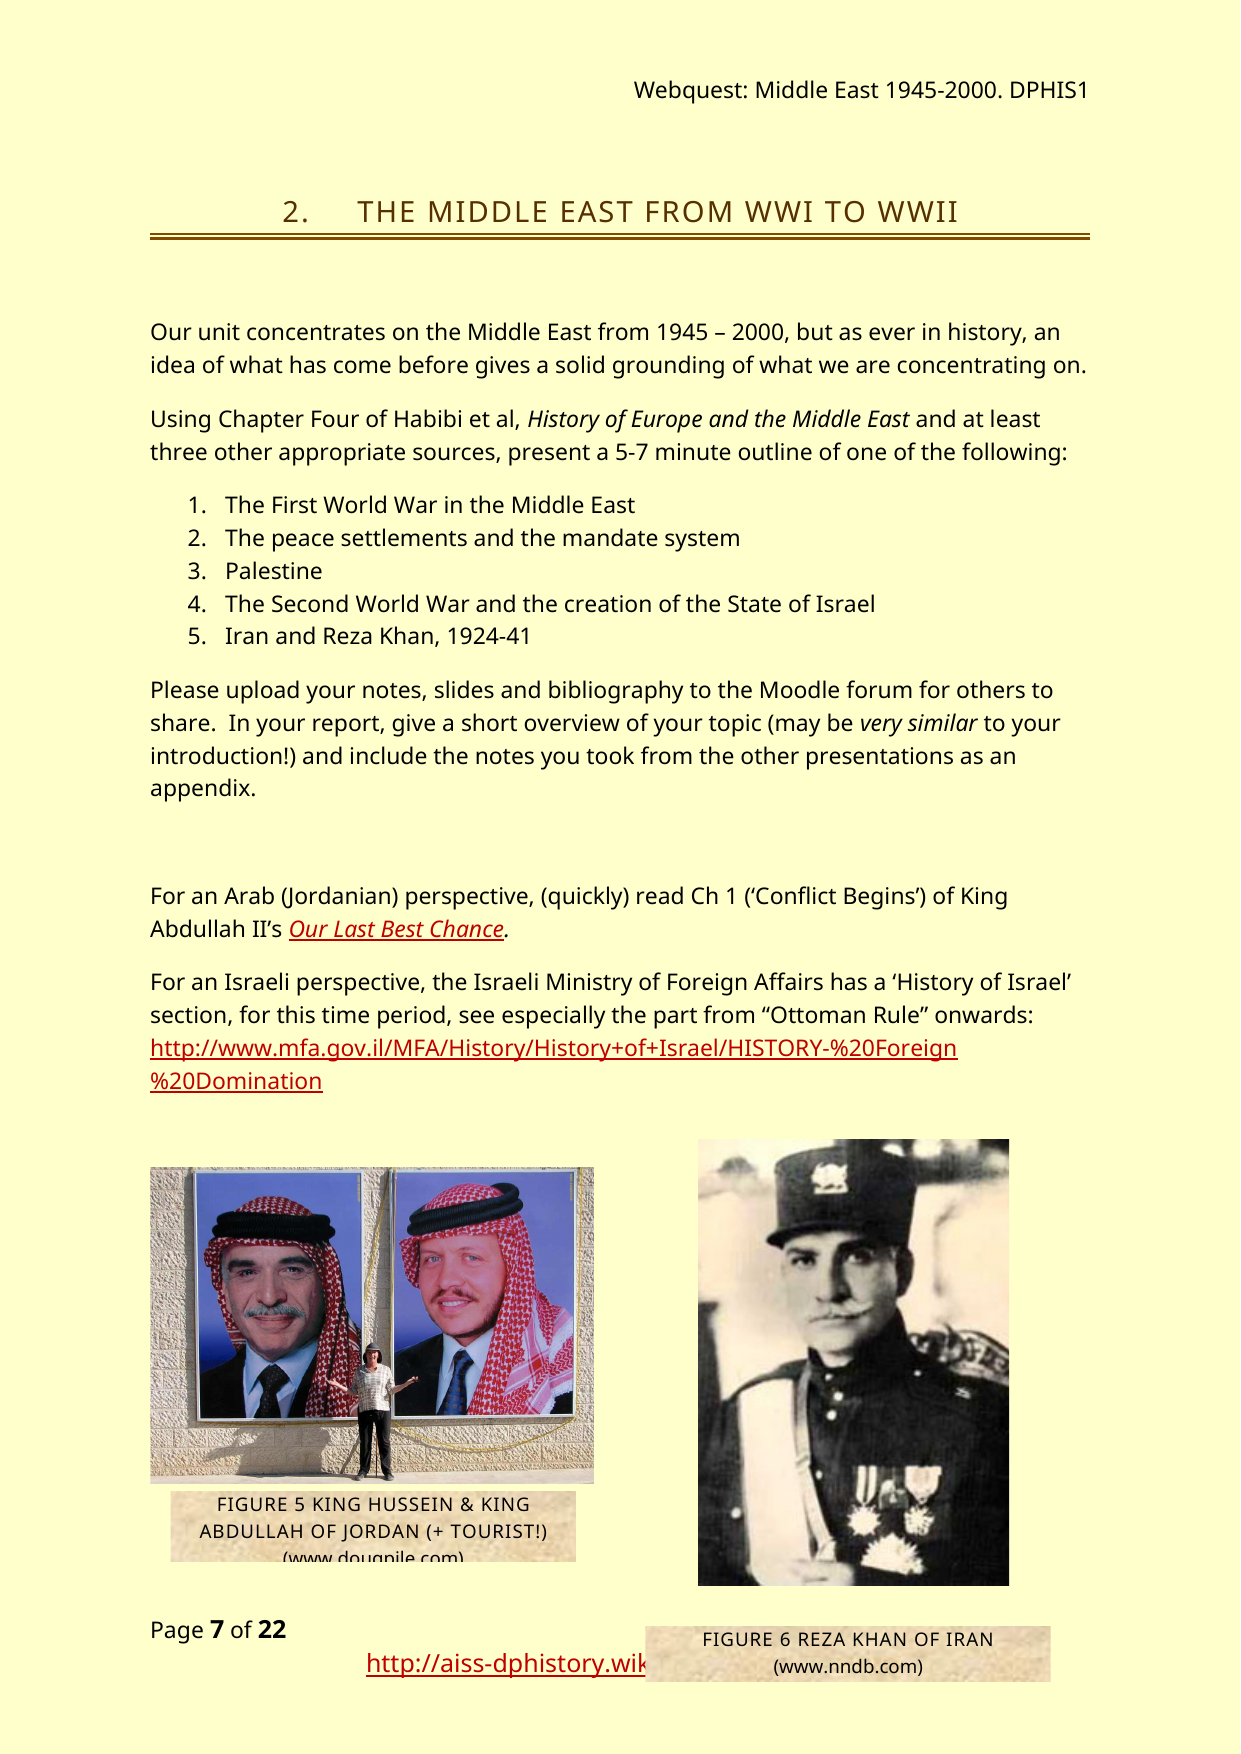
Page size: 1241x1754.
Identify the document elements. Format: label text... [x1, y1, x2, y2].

list The First World War in the Middle East [187, 489, 1090, 520]
picture [693, 1139, 1009, 1583]
text For an Arab (Jordanian) perspective, (quickly) read Ch 1 (‘Conflict Begins’) of King Abdullah II’s Our Last Best Chance. [150, 880, 1090, 944]
list Palestine [187, 555, 1090, 586]
list The Second World War and the creation of the State of Israel [187, 587, 1090, 619]
list The peace settlements and the mandate system [187, 522, 1090, 553]
picture [170, 1491, 576, 1562]
picture [645, 1626, 1051, 1682]
list Iran and Reza Khan, 1924-41 [187, 620, 1090, 652]
text For an Israeli perspective, the Israeli Ministry of Foreign Affairs has a ‘History of Israel’ section, for this time period, see especially the part from “Ottoman Rule” onwards: http://www.mfa.gov.il/MFA/History/History+of+Israel/HISTORY-%20Foreign%20Domination [150, 966, 1090, 1096]
text Using Chapter Four of Habibi et al, History of Europe and the Middle East and at least three other appropriate sources, present a 5-7 minute outline of one of the following: [150, 403, 1090, 467]
picture [150, 1167, 594, 1483]
subtitle 2. The Middle East from WWI to WWII [150, 192, 1090, 233]
text Our unit concentrates on the Middle East from 1945 – 2000, but as ever in history, an idea of what has come before gives a solid grounding of what we are concentrating on. [150, 316, 1090, 380]
text Please upload your notes, slides and bibliography to the Moodle forum for others to share. In your report, give a short overview of your topic (may be very similar to your introduction!) and include the notes you took from the other presentations as an appendix. [150, 674, 1090, 804]
